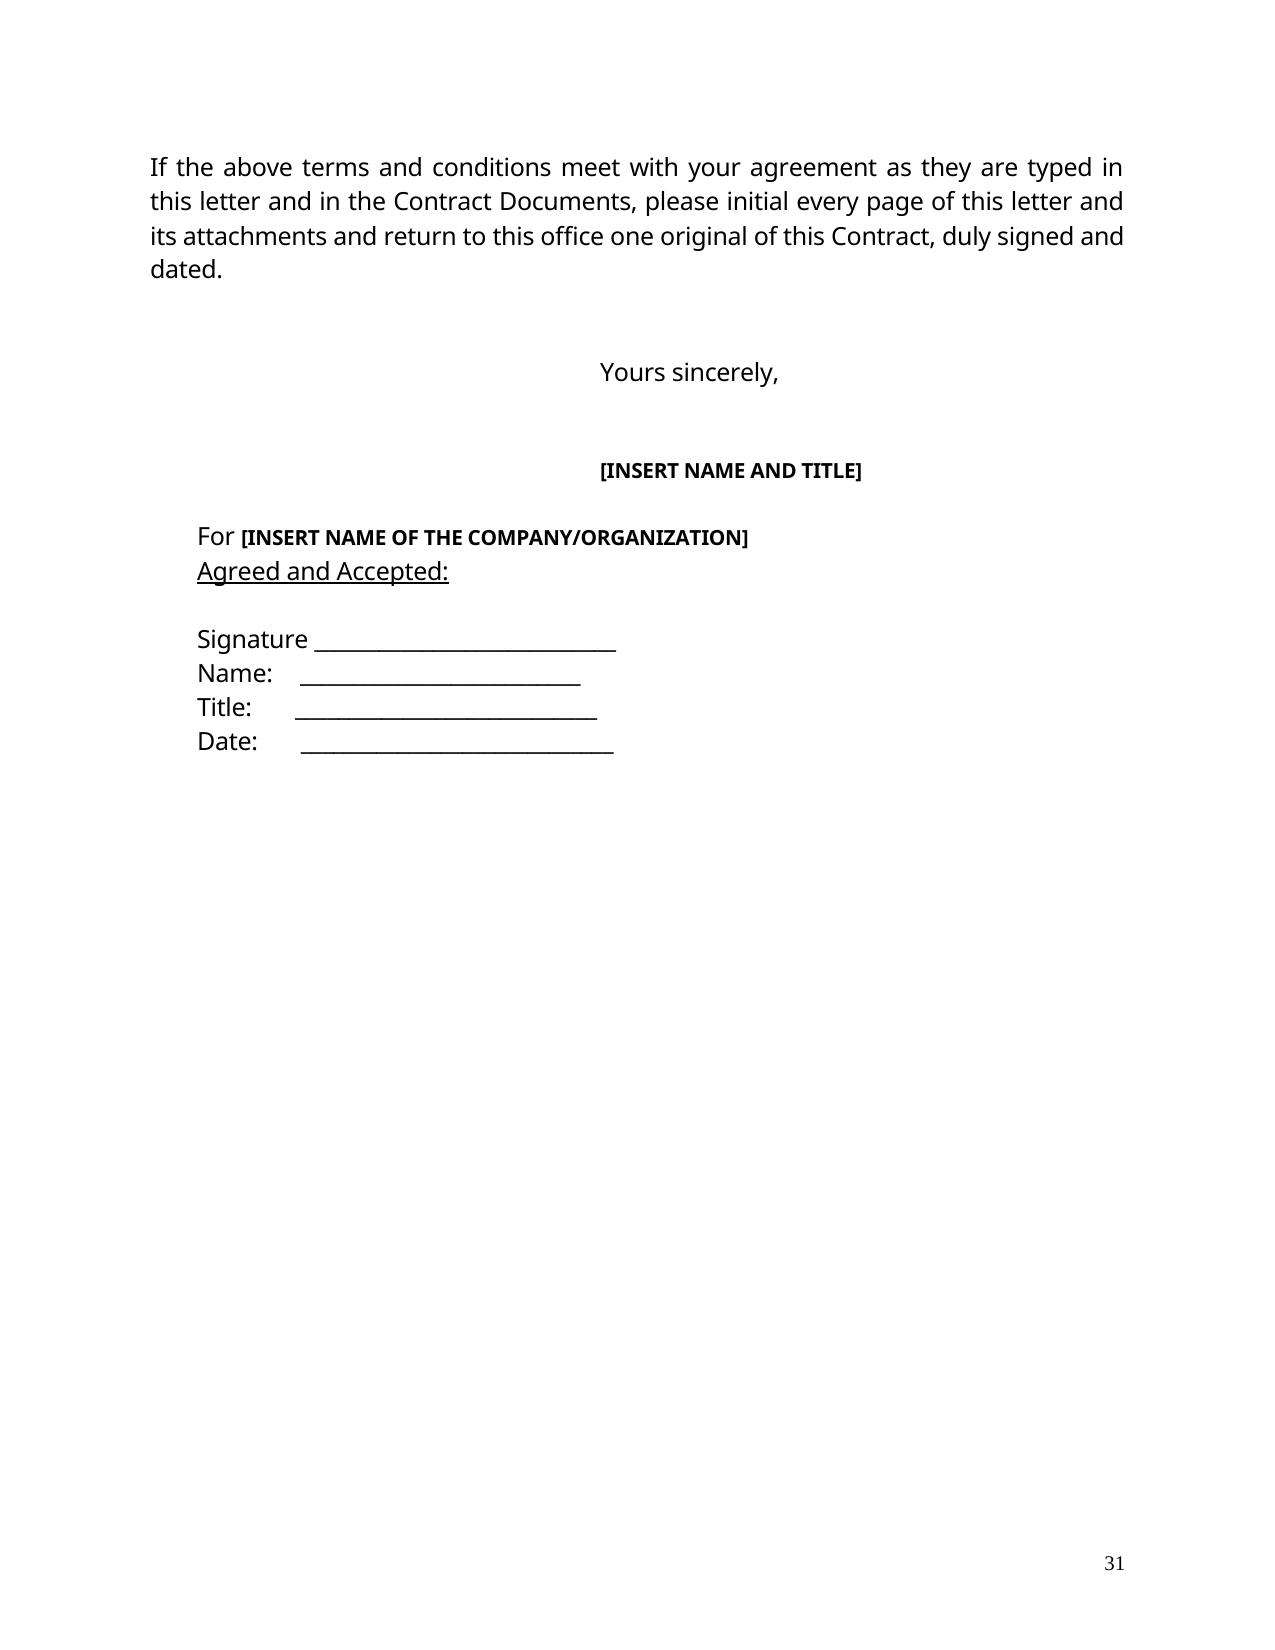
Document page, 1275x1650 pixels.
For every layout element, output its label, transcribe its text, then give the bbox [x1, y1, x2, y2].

text [INSERT NAME AND TITLE] [150, 457, 1125, 519]
text Signature ____________________________ [197, 621, 1125, 655]
text Yours sincerely, [150, 354, 1125, 388]
text Title: ____________________________ [197, 689, 1125, 723]
text Name: __________________________ [197, 655, 1125, 689]
text For [INSERT NAME OF THE COMPANY/ORGANIZATION] [197, 519, 1125, 553]
text Agreed and Accepted: [197, 553, 1125, 587]
text Date: _____________________________ [197, 723, 1125, 757]
text If the above terms and conditions meet with your agreement as they are typed in this letter and in the Contract Documents, please initial every page of this letter and its attachments and return to this office one original of this Contract, duly signed and dated. [150, 150, 1125, 286]
